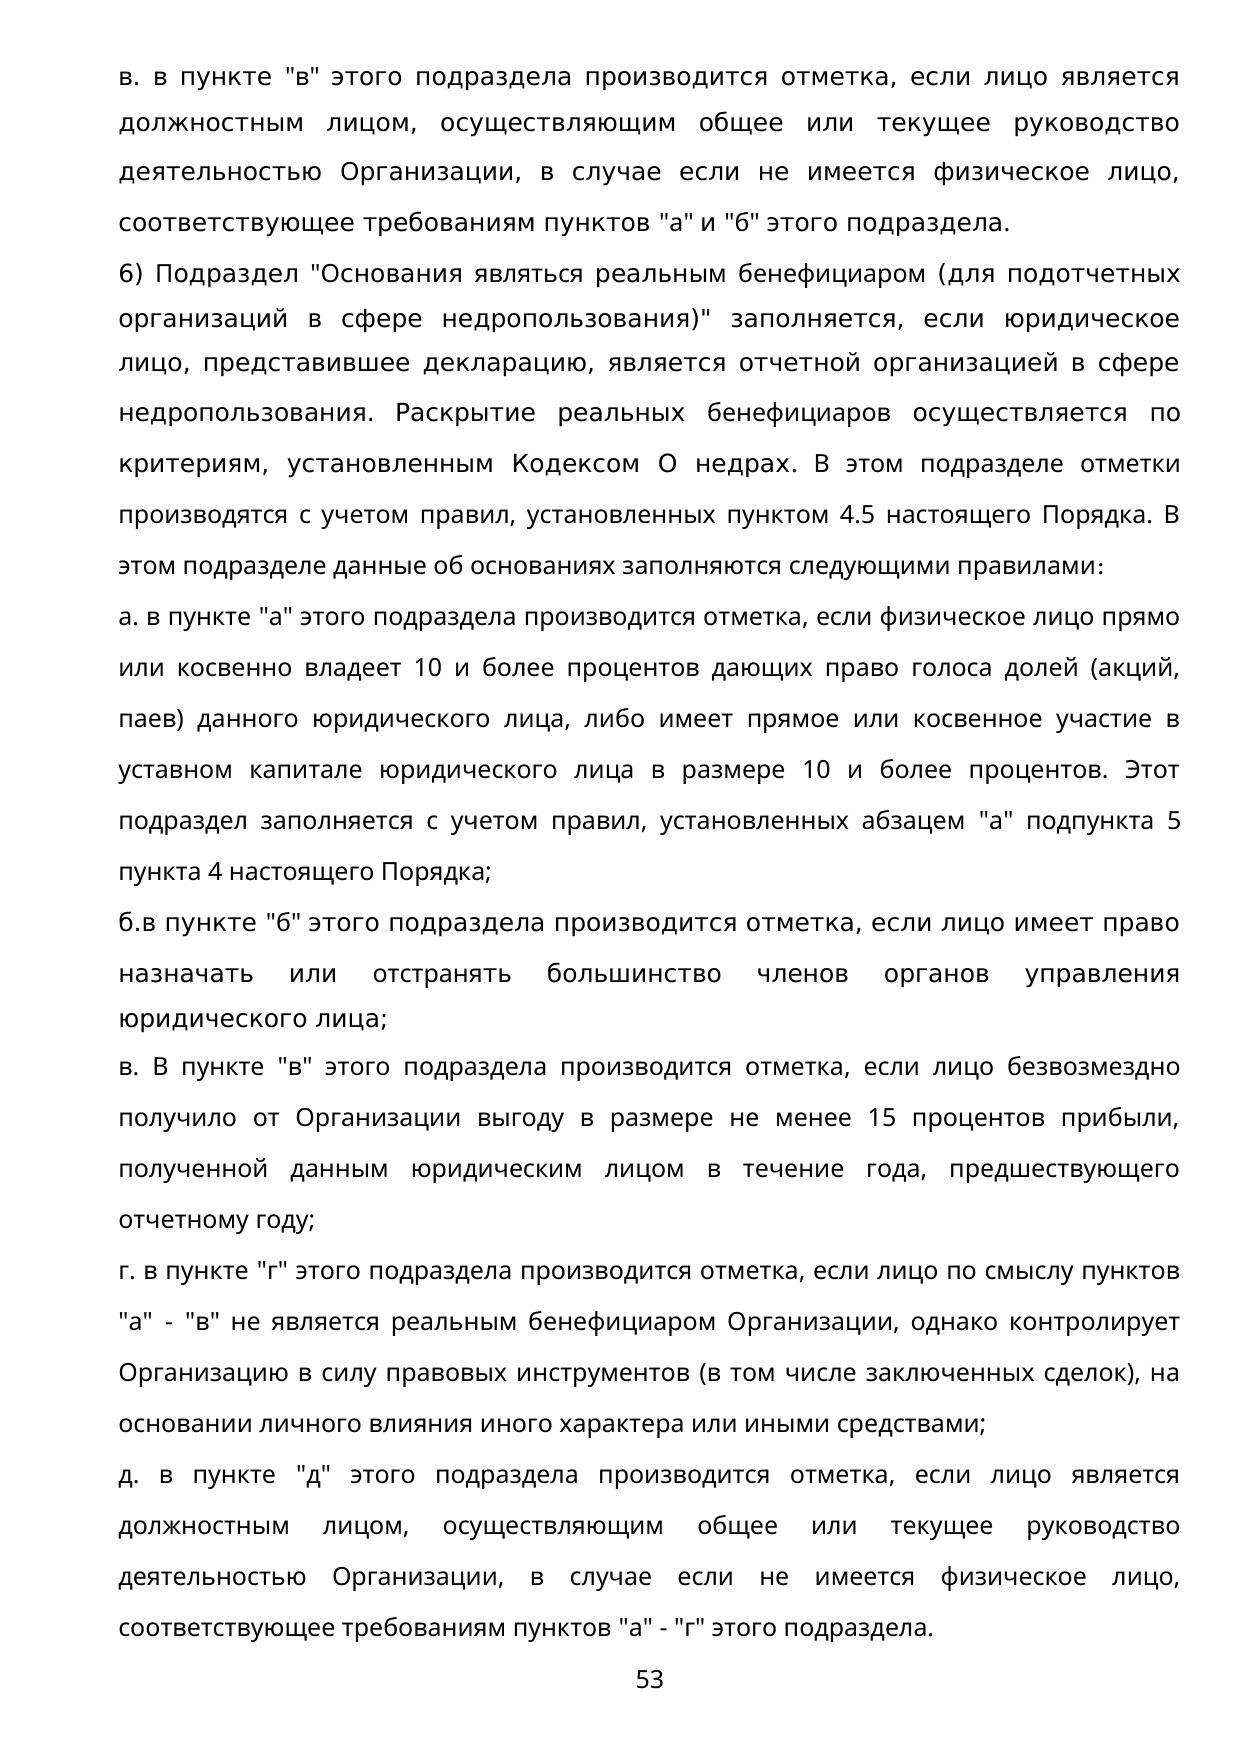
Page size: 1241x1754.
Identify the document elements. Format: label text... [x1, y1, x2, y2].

text в. В пункте "в" этого подраздела производится отметка, если лицо безвозмездно получило от Организации выгоду в размере не менее 15 процентов прибыли, полученной данным юридическим лицом в течение года, предшествующего отчетному году; [118, 1048, 1181, 1236]
text 6) Подраздел "Основания являться реальным бенефициаром (для подотчетных организаций в сфере недропользования)" заполняется, если юридическое лицо, представившее декларацию, является отчетной организацией в сфере недропользования. Раскрытие реальных бенефициаров осуществляется по критериям, установленным Кодексом О недрах. В этом подразделе отметки производятся с учетом правил, установленных пунктом 4.5 настоящего Порядка. В этом подразделе данные об основаниях заполняются следующими правилами: [118, 256, 1181, 582]
text в. в пункте "в" этого подраздела производится отметка, если лицо является должностным лицом, осуществляющим общее или текущее руководство деятельностью Организации, в случае если не имеется физическое лицо, соответствующее требованиям пунктов "а" и "б" этого подраздела. [118, 59, 1181, 239]
text д. в пункте "д" этого подраздела производится отметка, если лицо является должностным лицом, осуществляющим общее или текущее руководство деятельностью Организации, в случае если не имеется физическое лицо, соответствующее требованиям пунктов "а" - "г" этого подраздела. [118, 1457, 1181, 1644]
text б.в пункте "б" этого подраздела производится отметка, если лицо имеет право назначать или отстранять большинство членов органов управления юридического лица; [118, 905, 1181, 1034]
text а. в пункте "а" этого подраздела производится отметка, если физическое лицо прямо или косвенно владеет 10 и более процентов дающих право голоса долей (акций, паев) данного юридического лица, либо имеет прямое или косвенное участие в уставном капитале юридического лица в размере 10 и более процентов. Этот подраздел заполняется с учетом правил, установленных абзацем "а" подпункта 5 пункта 4 настоящего Порядка; [118, 599, 1181, 888]
text г. в пункте "г" этого подраздела производится отметка, если лицо по смыслу пунктов "а" - "в" не является реальным бенефициаром Организации, однако контролирует Организацию в силу правовых инструментов (в том числе заключенных сделок), на основании личного влияния иного характера или иными средствами; [118, 1252, 1181, 1440]
